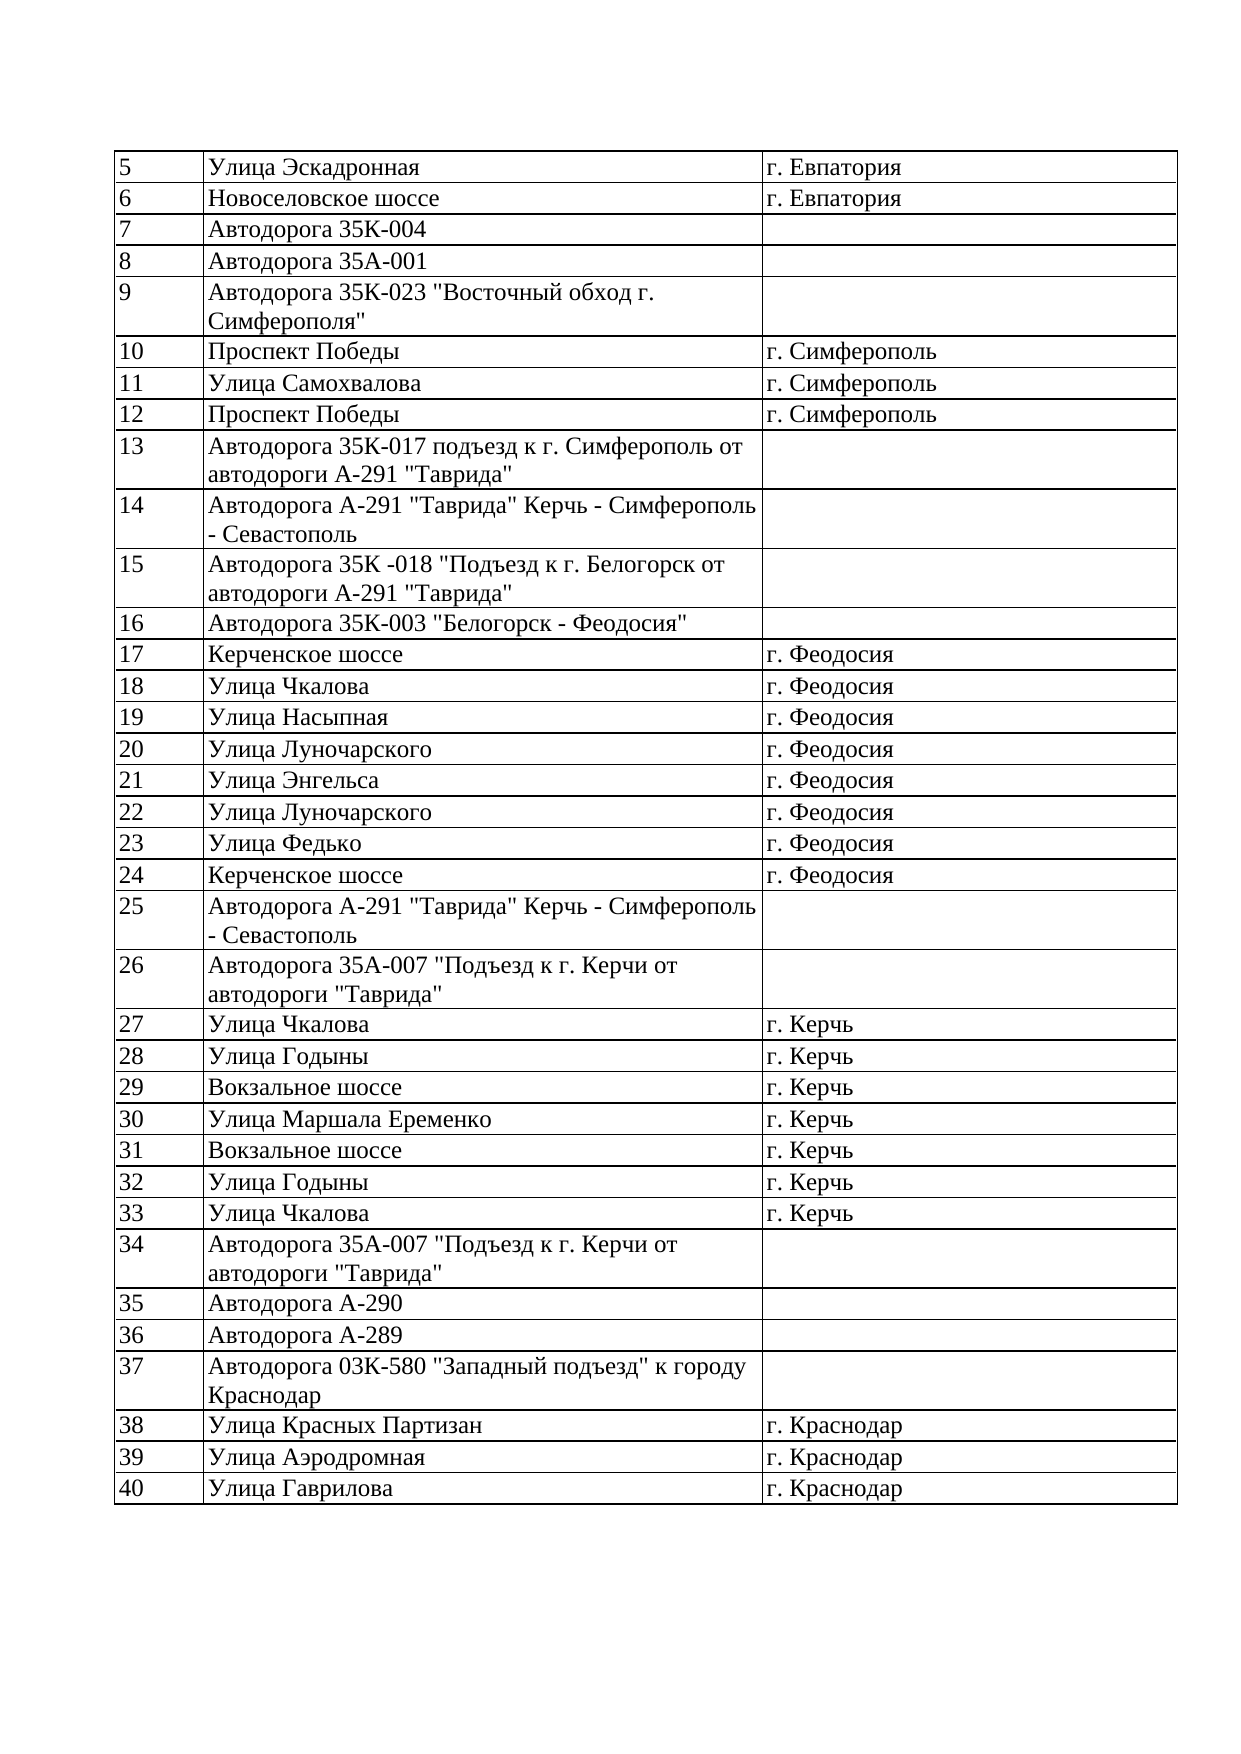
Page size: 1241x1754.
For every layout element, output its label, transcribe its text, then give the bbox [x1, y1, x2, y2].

table_cell Улица Годыны [204, 1041, 762, 1071]
table_cell [763, 1319, 1177, 1350]
table_cell Улица Маршала Еременко [204, 1104, 762, 1133]
table_cell 6 [115, 183, 203, 213]
table_cell Улица Годыны [204, 1167, 762, 1196]
table_cell Автодорога А-291 "Таврида" Керчь - Симферополь - Севастополь [204, 490, 762, 547]
table_cell Улица Гаврилова [204, 1473, 762, 1503]
table_cell [763, 1350, 1177, 1409]
table_cell 11 [115, 368, 203, 398]
table_cell Вокзальное шоссе [204, 1072, 762, 1102]
table_cell 22 [115, 796, 203, 827]
table_cell 38 [115, 1410, 203, 1440]
table_cell Новоселовское шоссе [204, 183, 762, 213]
table_cell Автодорога 35А-001 [204, 246, 762, 276]
table_cell Улица Чкалова [204, 1198, 762, 1228]
table_cell Проспект Победы [204, 337, 762, 366]
table_cell Автодорога 35К-023 "Восточный обход г. Симферополя" [204, 277, 762, 335]
table_cell 16 [115, 608, 203, 638]
table_cell г. Симферополь [763, 366, 1177, 398]
table_cell г. Феодосия [763, 669, 1177, 701]
table_cell г. Евпатория [763, 152, 1177, 181]
table_cell Автодорога 03К-580 "Западный подъезд" к городу Краснодар [204, 1352, 762, 1409]
table_cell Улица Федько [204, 828, 762, 858]
table_cell г. Керчь [763, 1039, 1177, 1071]
table_cell г. Феодосия [763, 701, 1177, 732]
table_cell Вокзальное шоссе [204, 1135, 762, 1165]
table_cell 21 [115, 765, 203, 795]
table_cell Улица Эскадронная [204, 152, 762, 181]
table_cell 15 [115, 549, 203, 606]
table_cell 13 [115, 430, 203, 488]
table_cell г. Феодосия [763, 795, 1177, 827]
table_cell 30 [115, 1103, 203, 1133]
table_cell г. Краснодар [763, 1440, 1177, 1472]
table_cell Автодорога 35К -018 "Подъезд к г. Белогорск от автодороги А-291 "Таврида" [204, 549, 762, 606]
table_cell 40 [115, 1473, 203, 1503]
table_cell [763, 488, 1177, 547]
table_cell 9 [115, 277, 203, 335]
table_cell Автодорога 35А-007 "Подъезд к г. Керчи от автодороги "Таврида" [204, 950, 762, 1008]
table_cell [763, 213, 1177, 244]
table_cell 14 [115, 489, 203, 547]
table_cell Автодорога А-290 [204, 1289, 762, 1318]
table_cell 31 [115, 1135, 203, 1165]
table_cell Улица Красных Партизан [204, 1411, 762, 1440]
table_cell г. Симферополь [763, 335, 1177, 366]
table_cell Керченское шоссе [204, 640, 762, 669]
table_cell 28 [115, 1040, 203, 1071]
table_cell 19 [115, 702, 203, 732]
table_cell г. Керчь [763, 1071, 1177, 1102]
table_cell Автодорога А-289 [204, 1320, 762, 1350]
table_cell 10 [115, 336, 203, 366]
table_cell г. Феодосия [763, 827, 1177, 858]
table_cell Улица Луночарского [204, 734, 762, 764]
table_cell [763, 429, 1177, 488]
table_cell Улица Аэродромная [204, 1442, 762, 1472]
table_cell 29 [115, 1072, 203, 1102]
table_cell Керченское шоссе [204, 860, 762, 889]
table_cell Улица Чкалова [204, 671, 762, 701]
table_cell г. Феодосия [763, 638, 1177, 669]
table_cell Проспект Победы [204, 400, 762, 429]
table_cell г. Феодосия [763, 858, 1177, 889]
table_cell Улица Чкалова [204, 1009, 762, 1039]
table_cell 23 [115, 828, 203, 858]
table_cell 27 [115, 1009, 203, 1039]
table_cell [763, 949, 1177, 1008]
table_cell [763, 1228, 1177, 1287]
table_cell г. Керчь [763, 1102, 1177, 1133]
table_cell [763, 276, 1177, 335]
table_cell [763, 548, 1177, 606]
table_cell г. Керчь [763, 1008, 1177, 1039]
table_cell г. Керчь [763, 1165, 1177, 1196]
table_cell 17 [115, 639, 203, 669]
table_cell 35 [115, 1288, 203, 1318]
table_cell 26 [115, 950, 203, 1008]
table_cell 8 [115, 245, 203, 276]
table_cell г. Симферополь [763, 398, 1177, 429]
table_cell Улица Самохвалова [204, 368, 762, 398]
table_cell Автодорога 35К-004 [204, 215, 762, 244]
table_cell г. Евпатория [763, 181, 1177, 213]
table_cell г. Феодосия [763, 764, 1177, 795]
table_cell [763, 606, 1177, 638]
table_cell г. Феодосия [763, 732, 1177, 764]
table_cell г. Керчь [763, 1196, 1177, 1228]
table_cell Автодорога А-291 "Таврида" Керчь - Симферополь - Севастополь [204, 891, 762, 949]
table_cell г. Краснодар [763, 1409, 1177, 1440]
table_cell 34 [115, 1229, 203, 1287]
table_cell Улица Насыпная [204, 702, 762, 732]
table_cell Автодорога 35К-017 подъезд к г. Симферополь от автодороги А-291 "Таврида" [204, 431, 762, 488]
table_cell 32 [115, 1166, 203, 1196]
table_cell [763, 1287, 1177, 1318]
table_cell 37 [115, 1351, 203, 1409]
table_cell 36 [115, 1320, 203, 1350]
table_cell Автодорога 35К-003 "Белогорск - Феодосия" [204, 608, 762, 638]
table_cell г. Керчь [763, 1134, 1177, 1165]
table_cell 24 [115, 859, 203, 889]
table_cell [763, 890, 1177, 949]
table_cell 20 [115, 733, 203, 764]
table_cell 18 [115, 670, 203, 701]
table_cell [763, 244, 1177, 276]
table_cell Улица Луночарского [204, 797, 762, 827]
table_cell Улица Энгельса [204, 765, 762, 795]
table_cell 12 [115, 399, 203, 429]
table_cell г. Краснодар [763, 1472, 1177, 1503]
table_cell 7 [115, 214, 203, 244]
table_cell 39 [115, 1441, 203, 1472]
table_cell 33 [115, 1198, 203, 1228]
table_cell 5 [115, 152, 203, 181]
table_cell Автодорога 35А-007 "Подъезд к г. Керчи от автодороги "Таврида" [204, 1230, 762, 1287]
table_cell 25 [115, 891, 203, 949]
